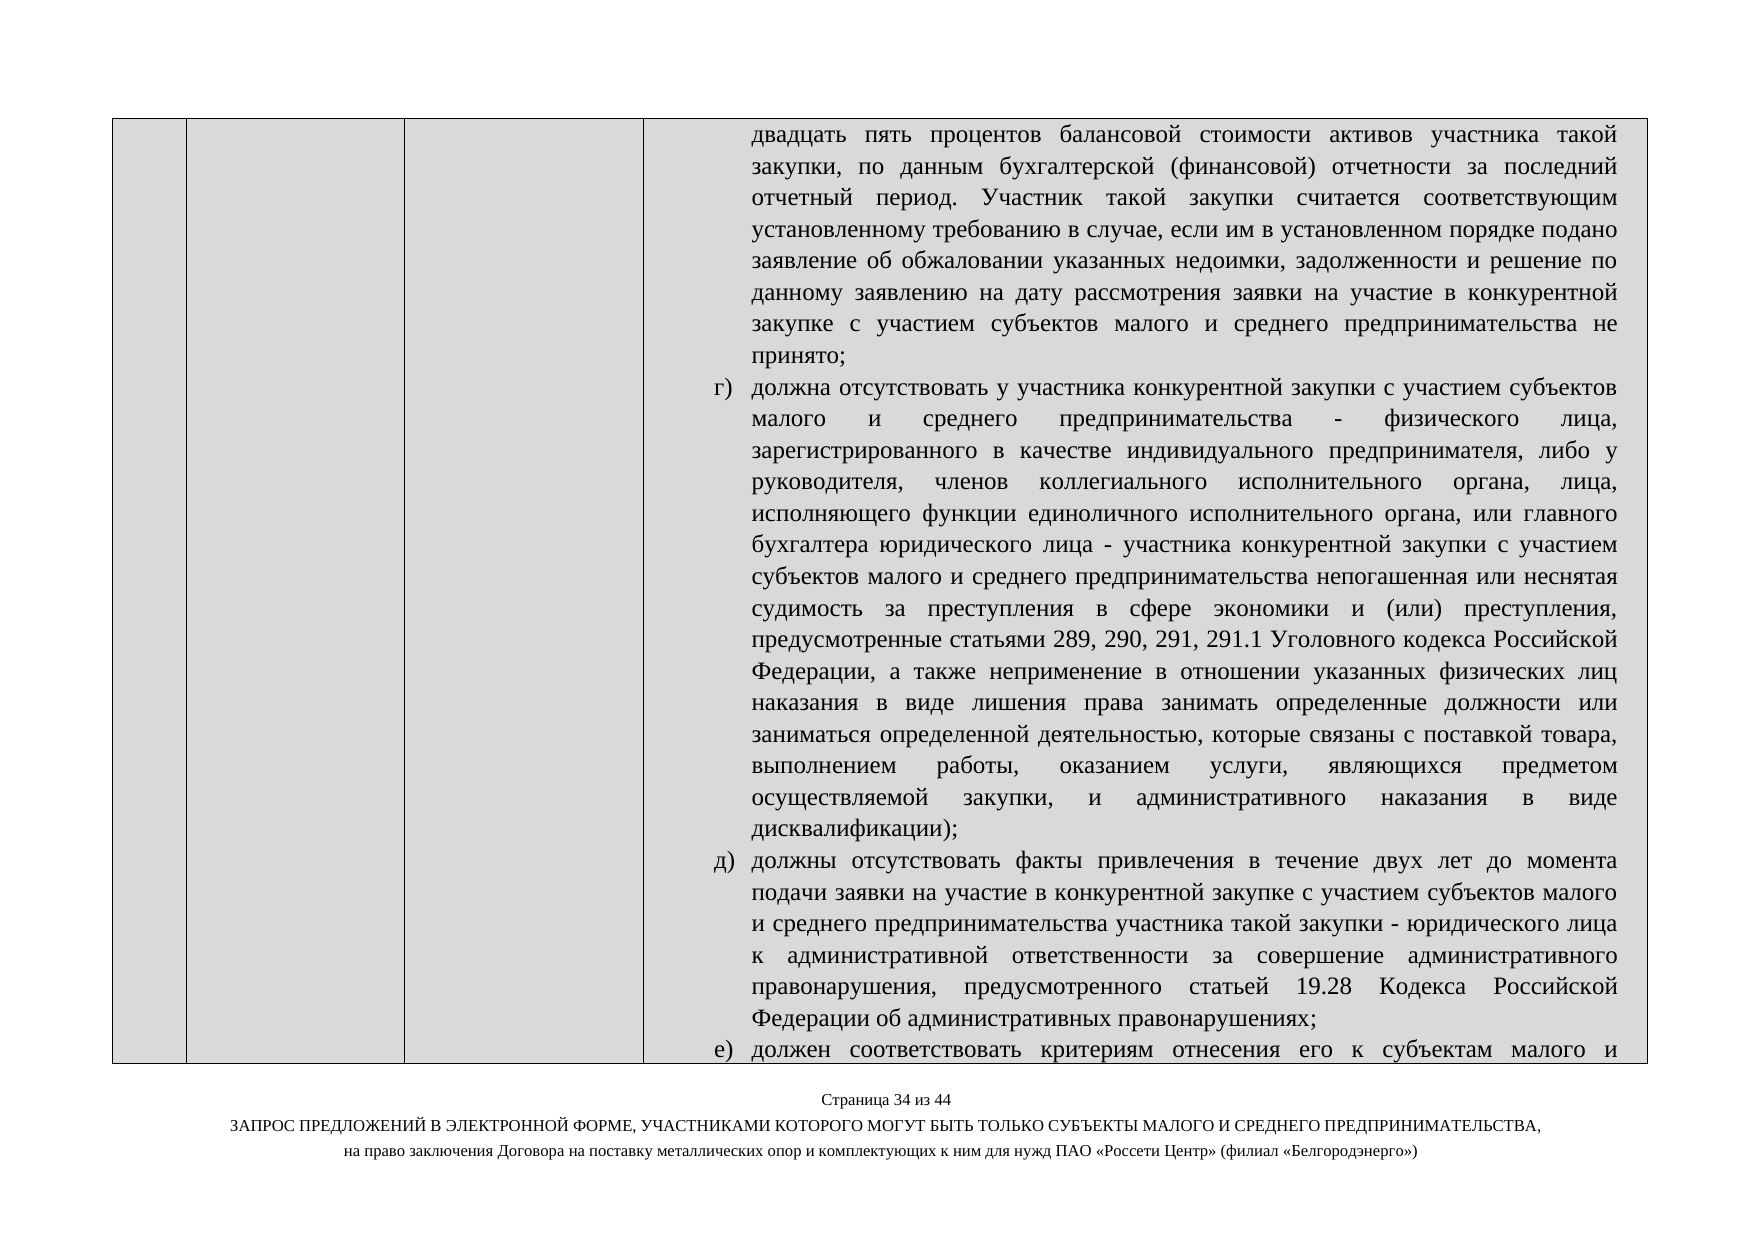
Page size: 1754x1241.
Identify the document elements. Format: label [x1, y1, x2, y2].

table_cell [644, 119, 1647, 1063]
table_cell [187, 119, 404, 1063]
table_cell [405, 119, 643, 1063]
table_cell [113, 119, 186, 1063]
